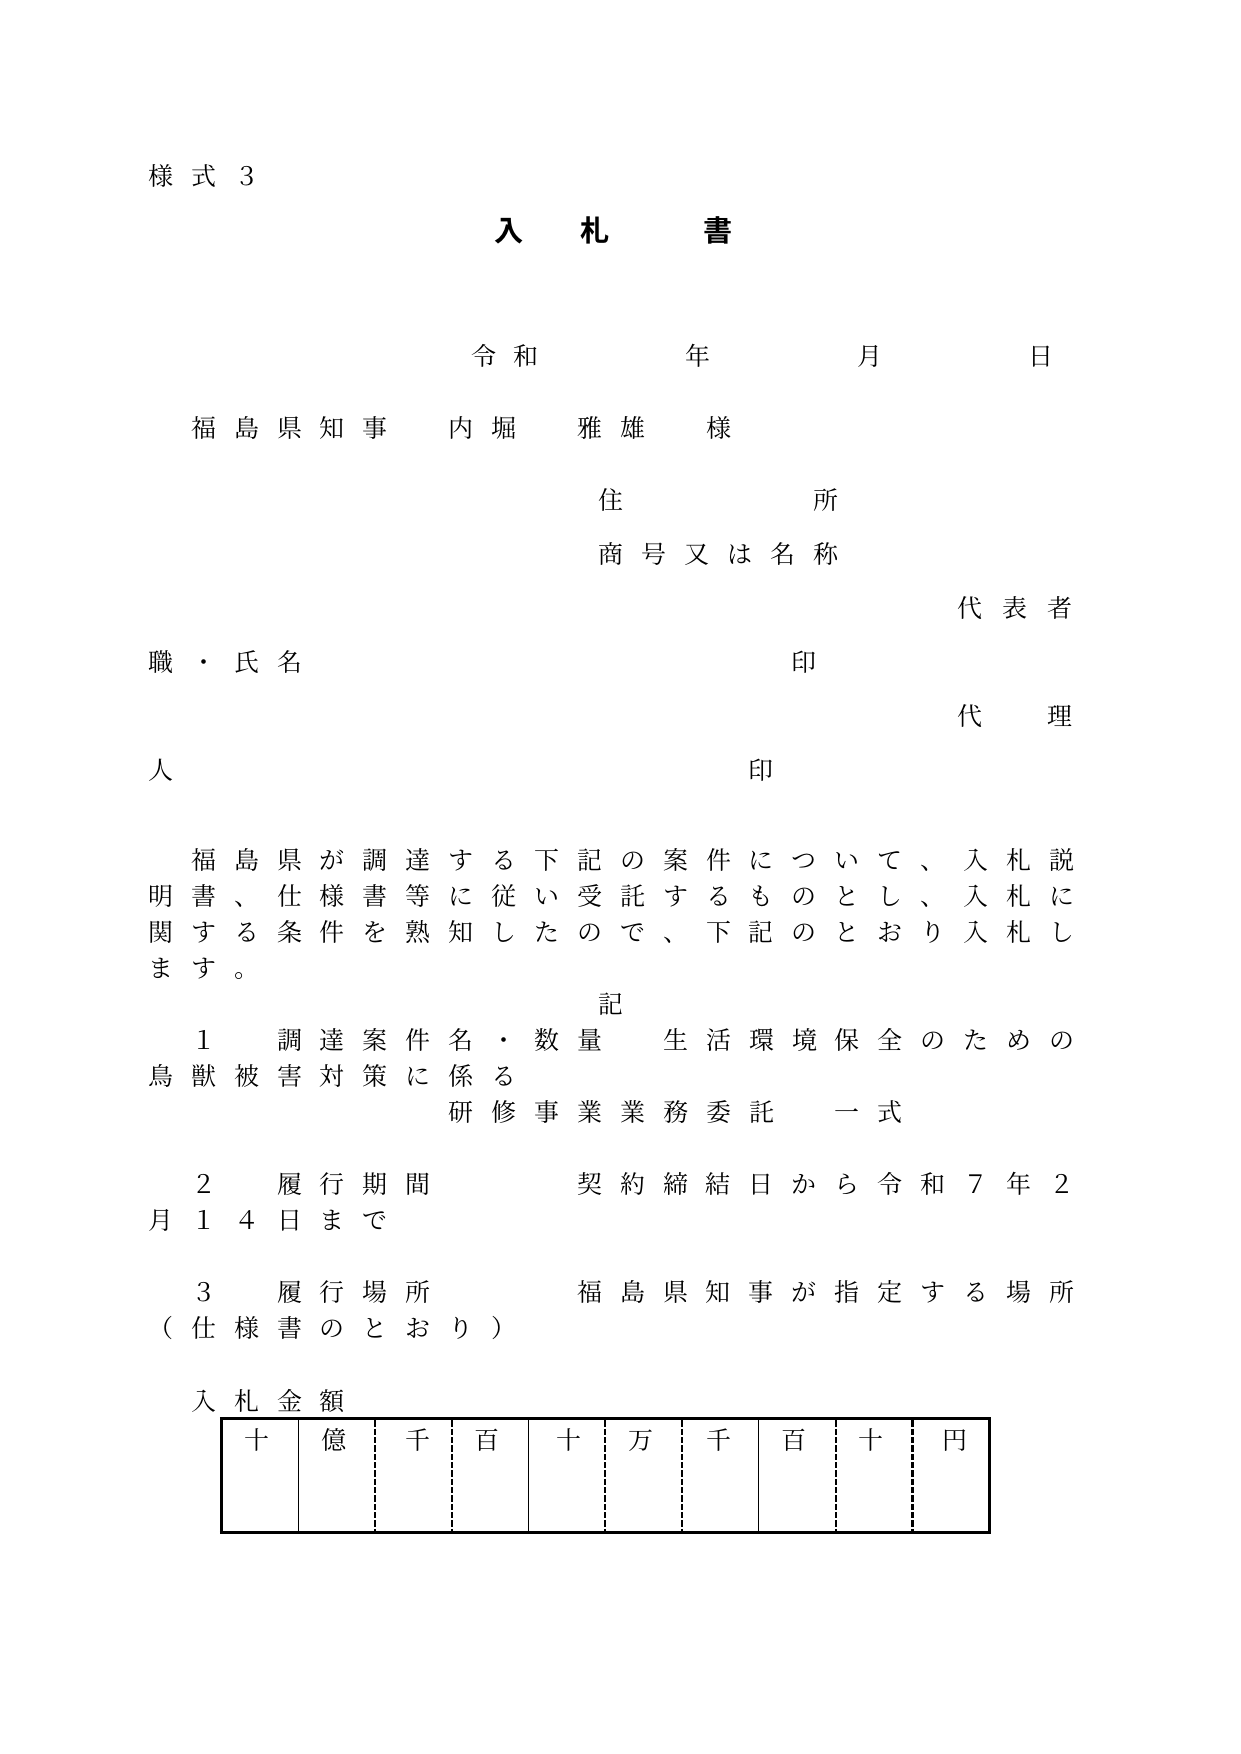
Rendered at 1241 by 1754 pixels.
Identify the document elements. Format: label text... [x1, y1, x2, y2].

table_header 十 [529, 1420, 605, 1531]
text 住 所 [148, 481, 1092, 517]
text 福島県が調達する下記の案件について、入札説明書、仕様書等に従い受託するものとし、入札に関する条件を熟知したので、下記のとおり入札します。 [148, 841, 1092, 985]
text 商号又は名称 [148, 534, 1092, 571]
subtitle 入札書 [148, 192, 1092, 264]
text 研修事業業務委託 一式 [148, 1093, 1092, 1129]
table_header 十 [836, 1420, 912, 1531]
text ３ 履行場所 福島県知事が指定する場所（仕様書のとおり） [148, 1273, 1092, 1345]
table_header 万 [605, 1420, 682, 1531]
table_header 十 [223, 1420, 298, 1531]
text 記 [148, 985, 1092, 1021]
text 福島県知事 内堀 雅雄 様 [148, 408, 1092, 444]
text 入札金額 [148, 1381, 1092, 1417]
table_header 百 [759, 1420, 836, 1531]
text １ 調達案件名・数量 生活環境保全のための鳥獣被害対策に係る [148, 1021, 1092, 1093]
table_header 百 [452, 1420, 528, 1531]
text 様式３ [148, 156, 1092, 192]
text 代表者職・氏名 印 [148, 588, 1092, 678]
text 代 理 人 印 [148, 696, 1092, 787]
text ２ 履行期間 契約締結日から令和７年２月１４日まで [148, 1165, 1092, 1237]
table_header 円 [913, 1420, 988, 1531]
text 令和 年 月 日 [148, 336, 1072, 372]
table_header 千 [375, 1420, 452, 1531]
table_header 億 [299, 1420, 375, 1531]
table_header 千 [682, 1420, 758, 1531]
